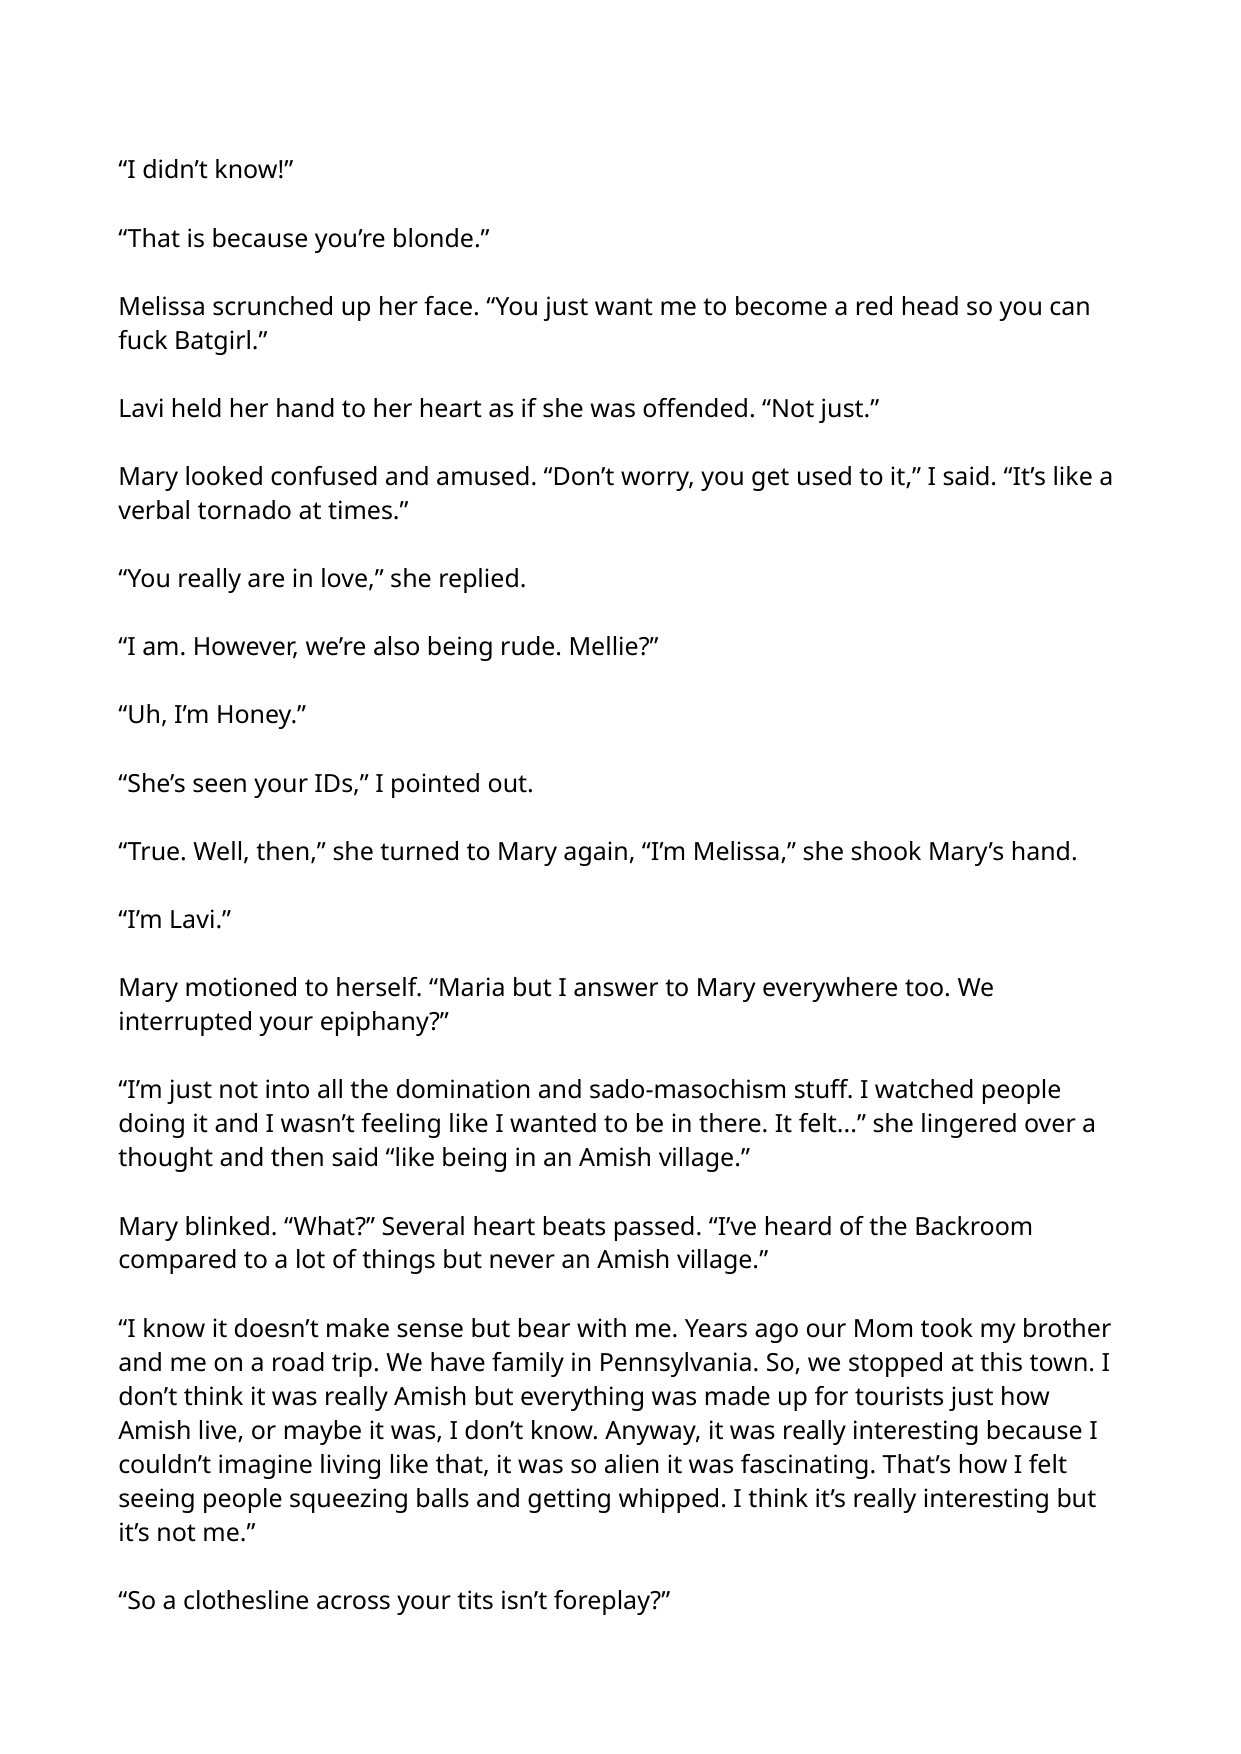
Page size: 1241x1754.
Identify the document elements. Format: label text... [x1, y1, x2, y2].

text “I know it doesn’t make sense but bear with me. Years ago our Mom took my brother and me on a road trip. We have family in Pennsylvania. So, we stopped at this town. I don’t think it was really Amish but everything was made up for tourists just how Amish live, or maybe it was, I don’t know. Anyway, it was really interesting because I couldn’t imagine living like that, it was so alien it was fascinating. That’s how I felt seeing people squeezing balls and getting whipped. I think it’s really interesting but it’s not me.” [118, 1310, 1122, 1549]
text Mary motioned to herself. “Maria but I answer to Mary everywhere too. We interrupted your epiphany?” [118, 970, 1122, 1038]
text “I didn’t know!” [118, 152, 1122, 186]
text “I am. However, we’re also being rude. Mellie?” [118, 629, 1122, 663]
text “I’m Lavi.” [118, 902, 1122, 936]
text Lavi held her hand to her heart as if she was offended. “Not just.” [118, 391, 1122, 425]
text Mary blinked. “What?” Several heart beats passed. “I’ve heard of the Backroom compared to a lot of things but never an Amish village.” [118, 1208, 1122, 1276]
text “So a clothesline across your tits isn’t foreplay?” [118, 1583, 1122, 1617]
text “That is because you’re blonde.” [118, 220, 1122, 254]
text “You really are in love,” she replied. [118, 561, 1122, 595]
text Melissa scrunched up her face. “You just want me to become a red head so you can fuck Batgirl.” [118, 288, 1122, 357]
text “I’m just not into all the domination and sado-masochism stuff. I watched people doing it and I wasn’t feeling like I wanted to be in there. It felt...” she lingered over a thought and then said “like being in an Amish village.” [118, 1072, 1122, 1174]
text “True. Well, then,” she turned to Mary again, “I’m Melissa,” she shook Mary’s hand. [118, 833, 1122, 867]
text Mary looked confused and amused. “Don’t worry, you get used to it,” I said. “It’s like a verbal tornado at times.” [118, 459, 1122, 527]
text “She’s seen your IDs,” I pointed out. [118, 765, 1122, 799]
text “Uh, I’m Honey.” [118, 697, 1122, 731]
